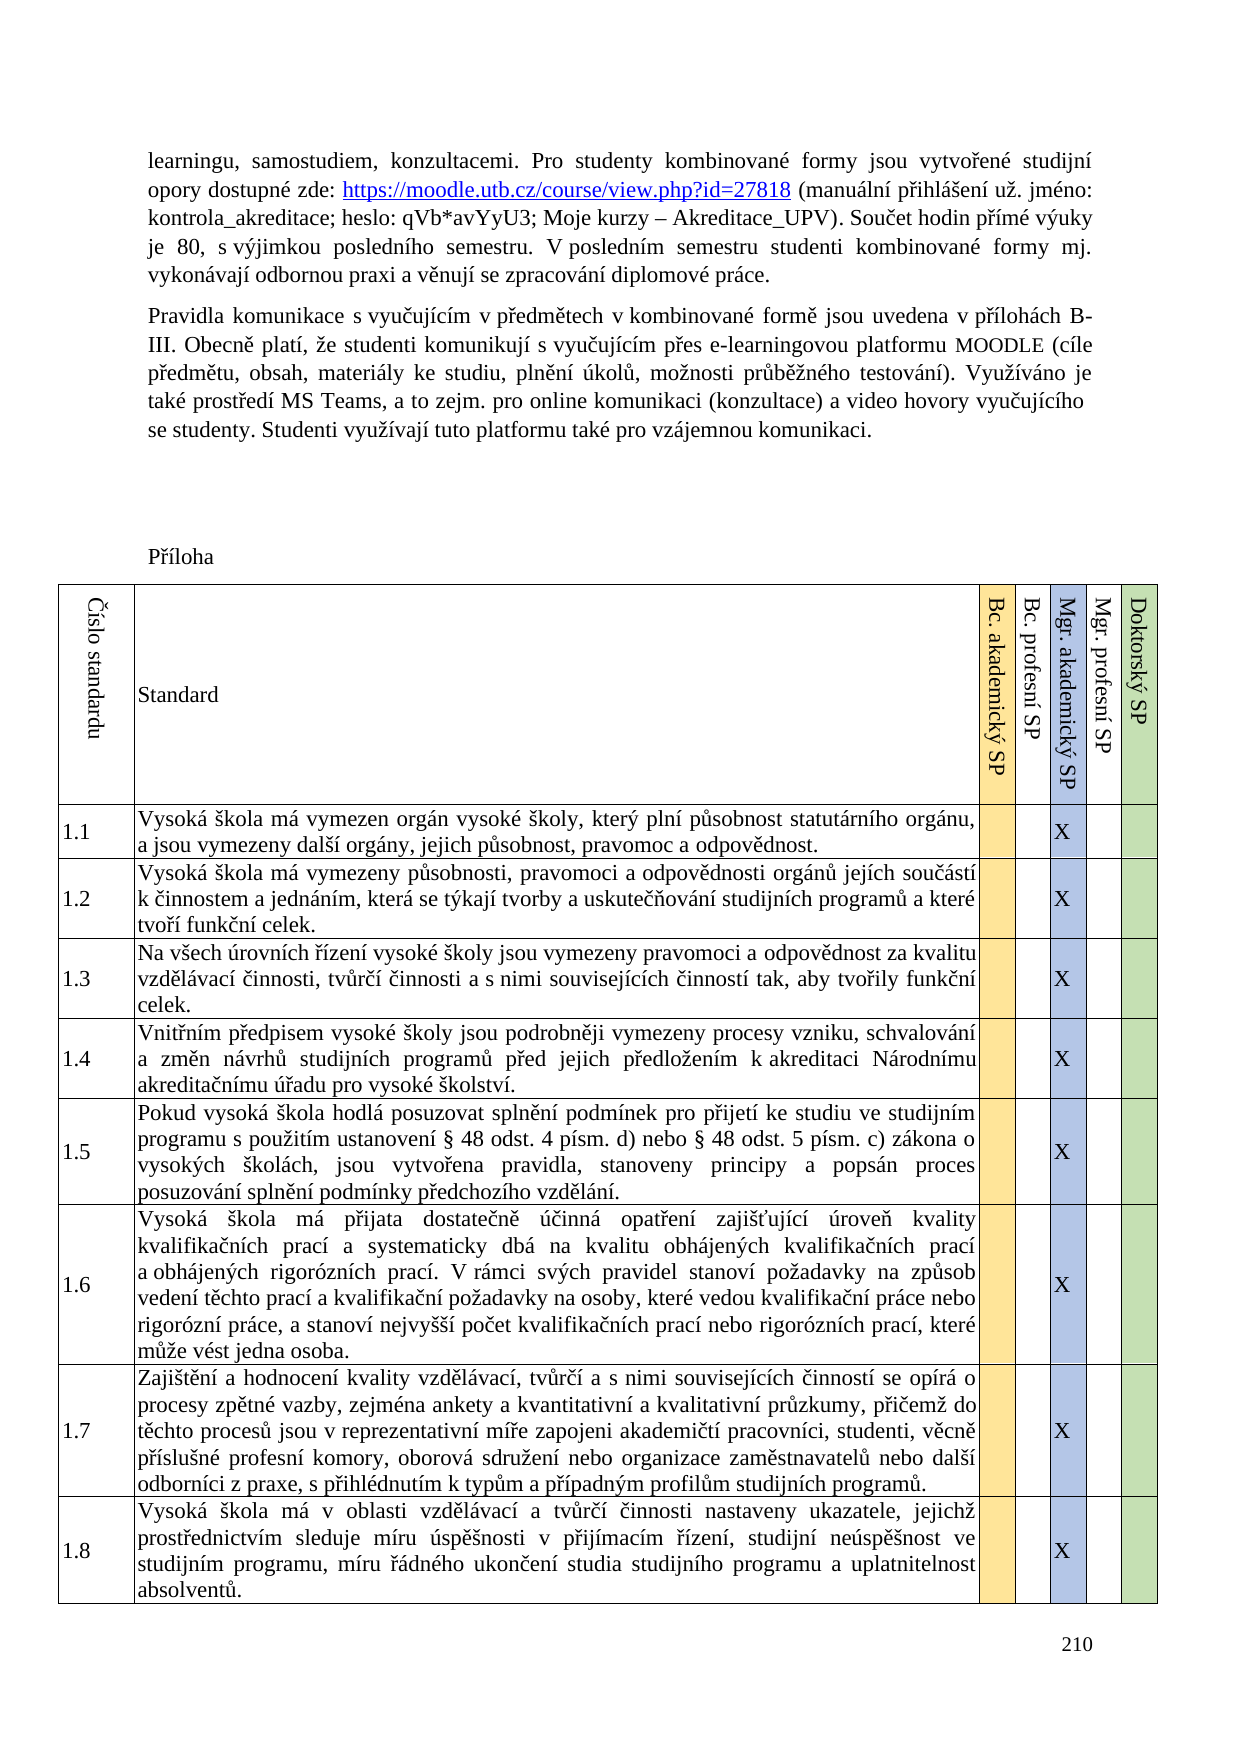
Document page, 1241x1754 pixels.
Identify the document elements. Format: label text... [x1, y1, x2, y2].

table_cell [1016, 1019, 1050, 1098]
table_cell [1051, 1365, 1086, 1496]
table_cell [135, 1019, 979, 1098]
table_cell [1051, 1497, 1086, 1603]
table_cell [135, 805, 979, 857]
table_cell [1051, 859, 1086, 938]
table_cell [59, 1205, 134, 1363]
text Příloha [148, 543, 1093, 569]
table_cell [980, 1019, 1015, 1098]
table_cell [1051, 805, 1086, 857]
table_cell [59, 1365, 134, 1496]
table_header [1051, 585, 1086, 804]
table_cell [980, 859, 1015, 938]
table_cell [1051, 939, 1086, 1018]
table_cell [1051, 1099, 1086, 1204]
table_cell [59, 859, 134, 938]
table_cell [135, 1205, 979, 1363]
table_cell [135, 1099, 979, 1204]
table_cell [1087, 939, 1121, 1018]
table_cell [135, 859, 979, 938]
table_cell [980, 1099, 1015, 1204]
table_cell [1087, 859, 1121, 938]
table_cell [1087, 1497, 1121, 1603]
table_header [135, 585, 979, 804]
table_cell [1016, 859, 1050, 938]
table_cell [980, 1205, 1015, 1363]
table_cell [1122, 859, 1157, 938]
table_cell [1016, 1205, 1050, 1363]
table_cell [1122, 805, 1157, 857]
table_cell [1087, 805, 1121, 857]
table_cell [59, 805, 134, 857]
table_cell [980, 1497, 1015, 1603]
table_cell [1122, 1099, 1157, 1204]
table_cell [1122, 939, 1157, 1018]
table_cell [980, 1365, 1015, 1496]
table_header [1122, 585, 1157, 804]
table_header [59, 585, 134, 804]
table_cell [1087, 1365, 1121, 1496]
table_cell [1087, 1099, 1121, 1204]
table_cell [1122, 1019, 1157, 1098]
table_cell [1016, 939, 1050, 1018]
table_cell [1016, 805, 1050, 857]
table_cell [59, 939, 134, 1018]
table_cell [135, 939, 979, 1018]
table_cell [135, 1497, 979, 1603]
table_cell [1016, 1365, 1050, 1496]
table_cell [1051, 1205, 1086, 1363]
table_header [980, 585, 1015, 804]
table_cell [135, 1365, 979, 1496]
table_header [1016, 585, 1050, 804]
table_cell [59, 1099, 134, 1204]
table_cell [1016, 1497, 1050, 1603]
text Pravidla komunikace s vyučujícím v předmětech v kombinované formě jsou uvedena v přílohách B-III. Obecně platí, že studenti komunikují s vyučujícím přes e-learningovou platformu MOODLE (cíle předmětu, obsah, materiály ke studiu, plnění úkolů, možnosti průběžného testování). Využíváno je také prostředí MS Teams, a to zejm. pro online komunikaci (konzultace) a video hovory vyučujícího se studenty. Studenti využívají tuto platformu také pro vzájemnou komunikaci. [148, 302, 1093, 442]
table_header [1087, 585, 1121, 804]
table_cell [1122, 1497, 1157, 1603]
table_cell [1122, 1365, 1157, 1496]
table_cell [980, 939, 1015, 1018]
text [148, 148, 1093, 288]
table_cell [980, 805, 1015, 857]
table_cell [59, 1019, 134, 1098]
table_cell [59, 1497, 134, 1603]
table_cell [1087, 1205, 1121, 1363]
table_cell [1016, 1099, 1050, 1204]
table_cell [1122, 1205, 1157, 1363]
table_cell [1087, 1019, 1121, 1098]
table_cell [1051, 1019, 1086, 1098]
